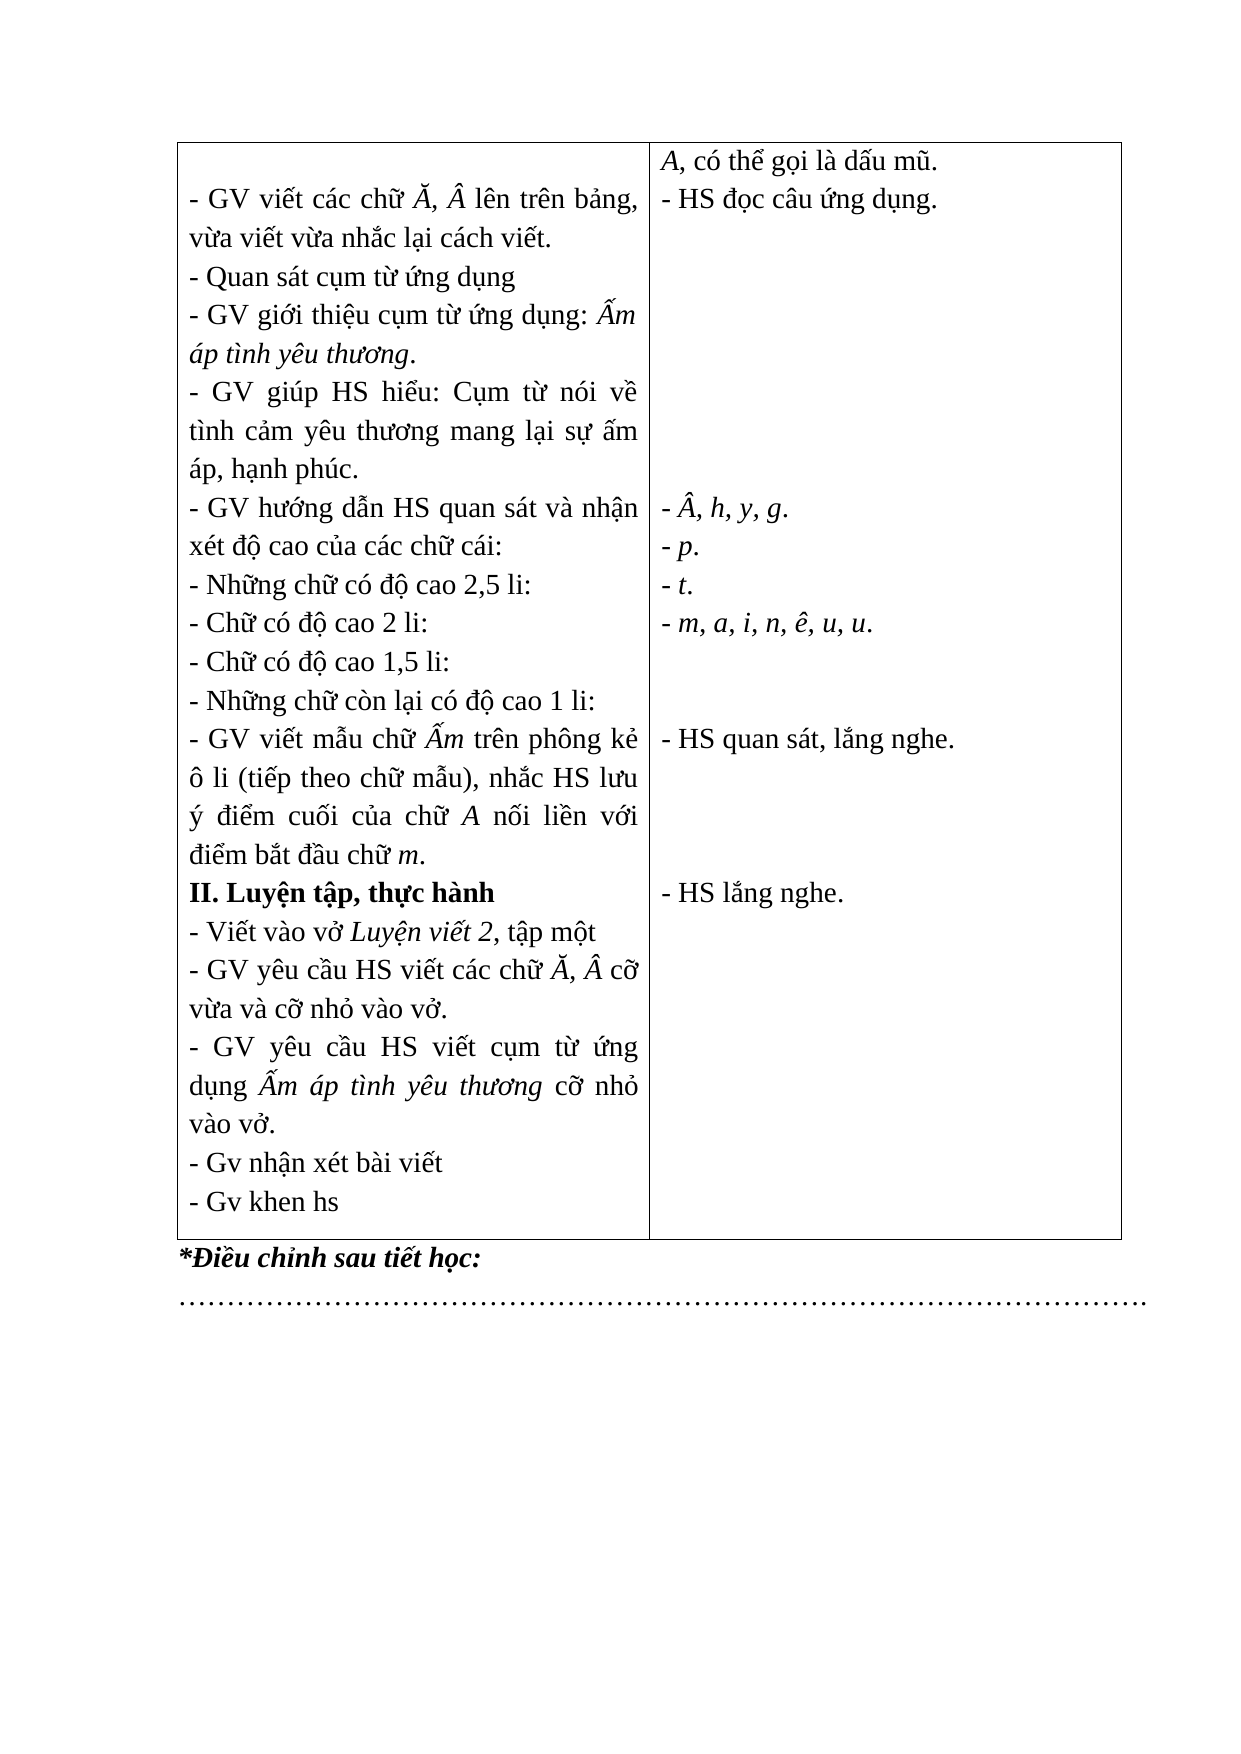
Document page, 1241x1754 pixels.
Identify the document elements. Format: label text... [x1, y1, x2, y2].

text *Điều chỉnh sau tiết học: [177, 1240, 1152, 1273]
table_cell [650, 143, 1121, 1239]
text ………………………………………………………………………………………. [177, 1278, 1152, 1312]
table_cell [178, 143, 649, 1239]
